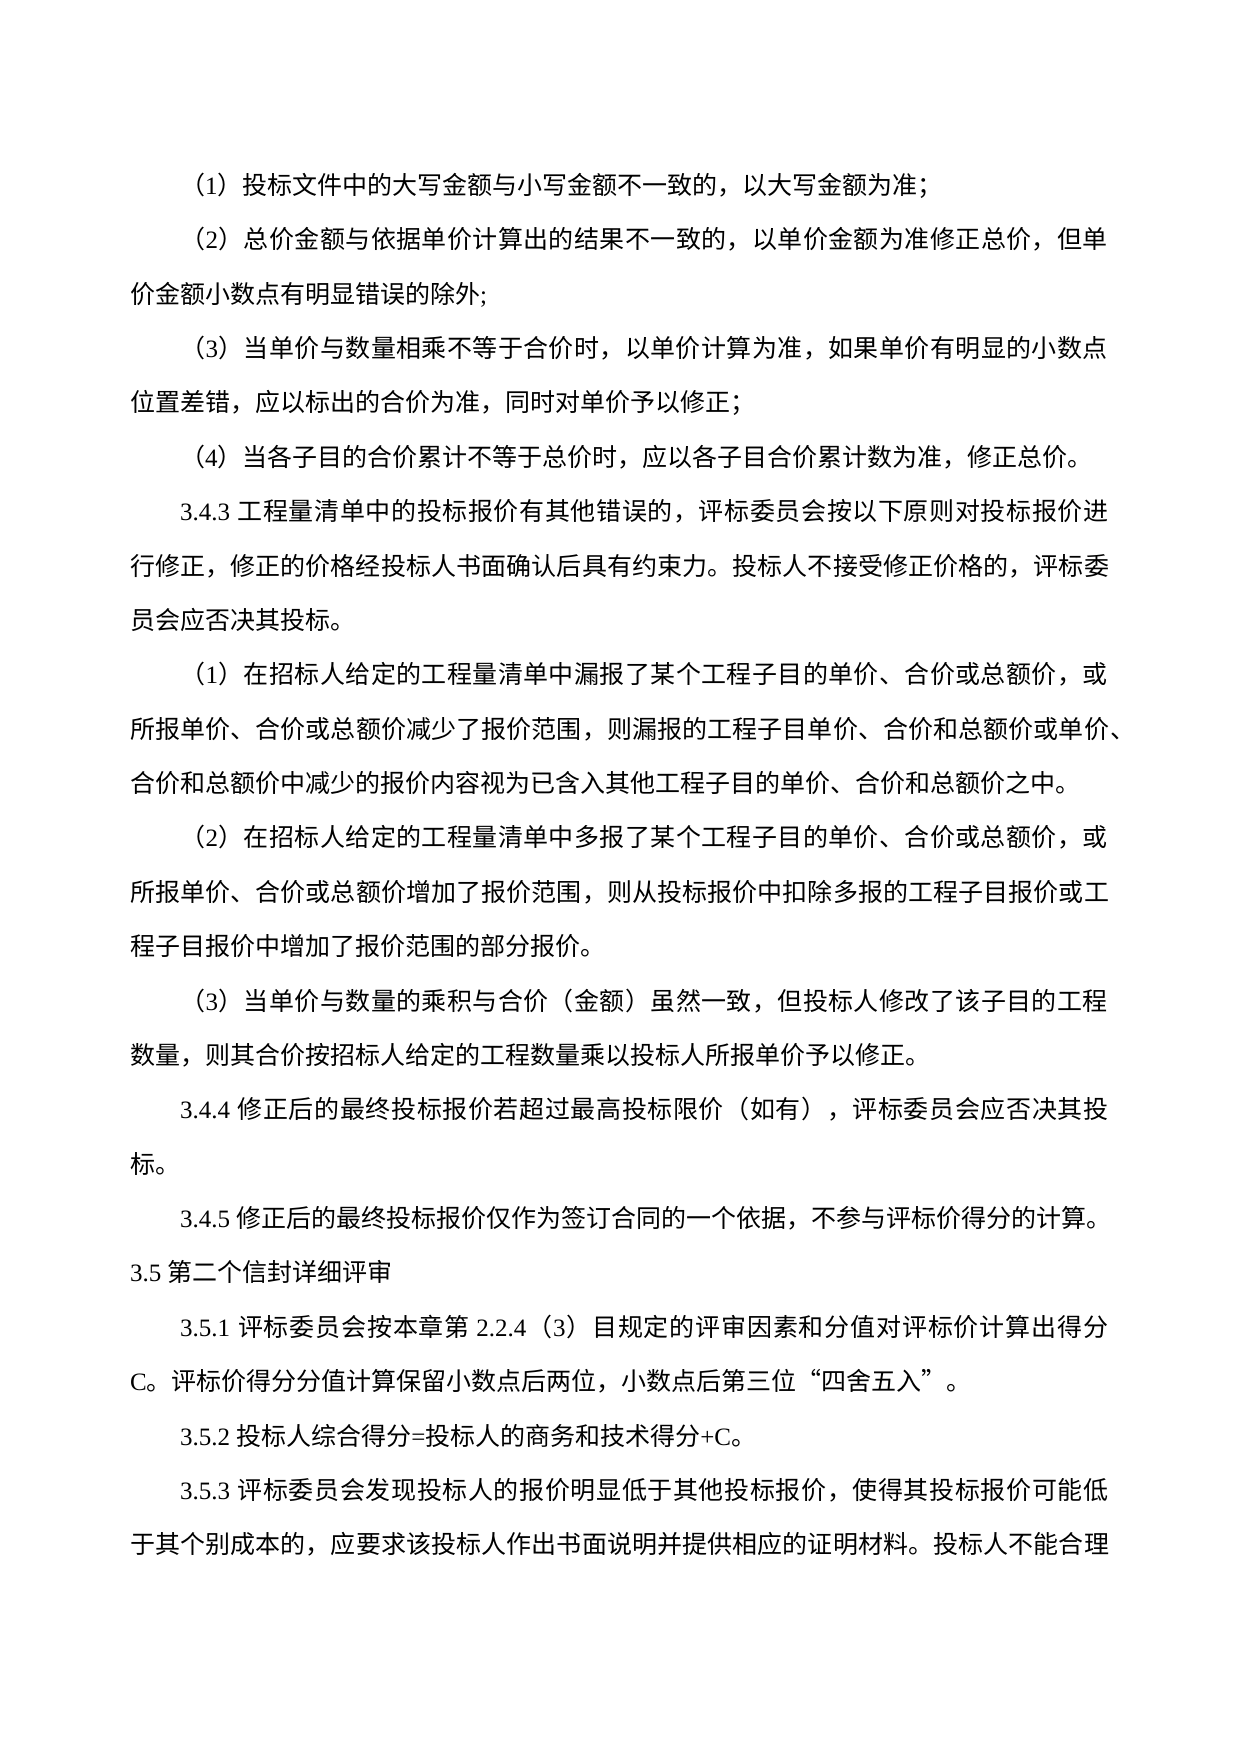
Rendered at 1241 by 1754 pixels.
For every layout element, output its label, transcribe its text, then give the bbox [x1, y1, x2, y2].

text 3.4.5 修正后的最终投标报价仅作为签订合同的一个依据，不参与评标价得分的计算。 [130, 1198, 1110, 1235]
text 3.5.1 评标委员会按本章第2.2.4（3）目规定的评审因素和分值对评标价计算出得分C。评标价得分分值计算保留小数点后两位，小数点后第三位“四舍五入”。 [130, 1307, 1110, 1398]
text （2）在招标人给定的工程量清单中多报了某个工程子目的单价、合价或总额价，或所报单价、合价或总额价增加了报价范围，则从投标报价中扣除多报的工程子目报价或工程子目报价中增加了报价范围的部分报价。 [130, 818, 1110, 963]
text 3.4.4 修正后的最终投标报价若超过最高投标限价（如有），评标委员会应否决其投标。 [130, 1090, 1110, 1180]
text （2）总价金额与依据单价计算出的结果不一致的，以单价金额为准修正总价，但单价金额小数点有明显错误的除外; [130, 220, 1110, 310]
text （3）当单价与数量的乘积与合价（金额）虽然一致，但投标人修改了该子目的工程数量，则其合价按招标人给定的工程数量乘以投标人所报单价予以修正。 [130, 981, 1110, 1072]
text 3.5 第二个信封详细评审 [130, 1253, 1110, 1289]
text （1）投标文件中的大写金额与小写金额不一致的，以大写金额为准； [130, 165, 1110, 202]
text 3.4.3 工程量清单中的投标报价有其他错误的，评标委员会按以下原则对投标报价进行修正，修正的价格经投标人书面确认后具有约束力。投标人不接受修正价格的，评标委员会应否决其投标。 [130, 492, 1110, 637]
text （3）当单价与数量相乘不等于合价时，以单价计算为准，如果单价有明显的小数点位置差错，应以标出的合价为准，同时对单价予以修正； [130, 328, 1110, 419]
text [130, 1470, 1110, 1561]
text 3.5.2 投标人综合得分=投标人的商务和技术得分+C。 [130, 1416, 1110, 1452]
text （4）当各子目的合价累计不等于总价时，应以各子目合价累计数为准，修正总价。 [130, 437, 1110, 473]
text （1）在招标人给定的工程量清单中漏报了某个工程子目的单价、合价或总额价，或所报单价、合价或总额价减少了报价范围，则漏报的工程子目单价、合价和总额价或单价、合价和总额价中减少的报价内容视为已含入其他工程子目的单价、合价和总额价之中。 [130, 655, 1110, 800]
